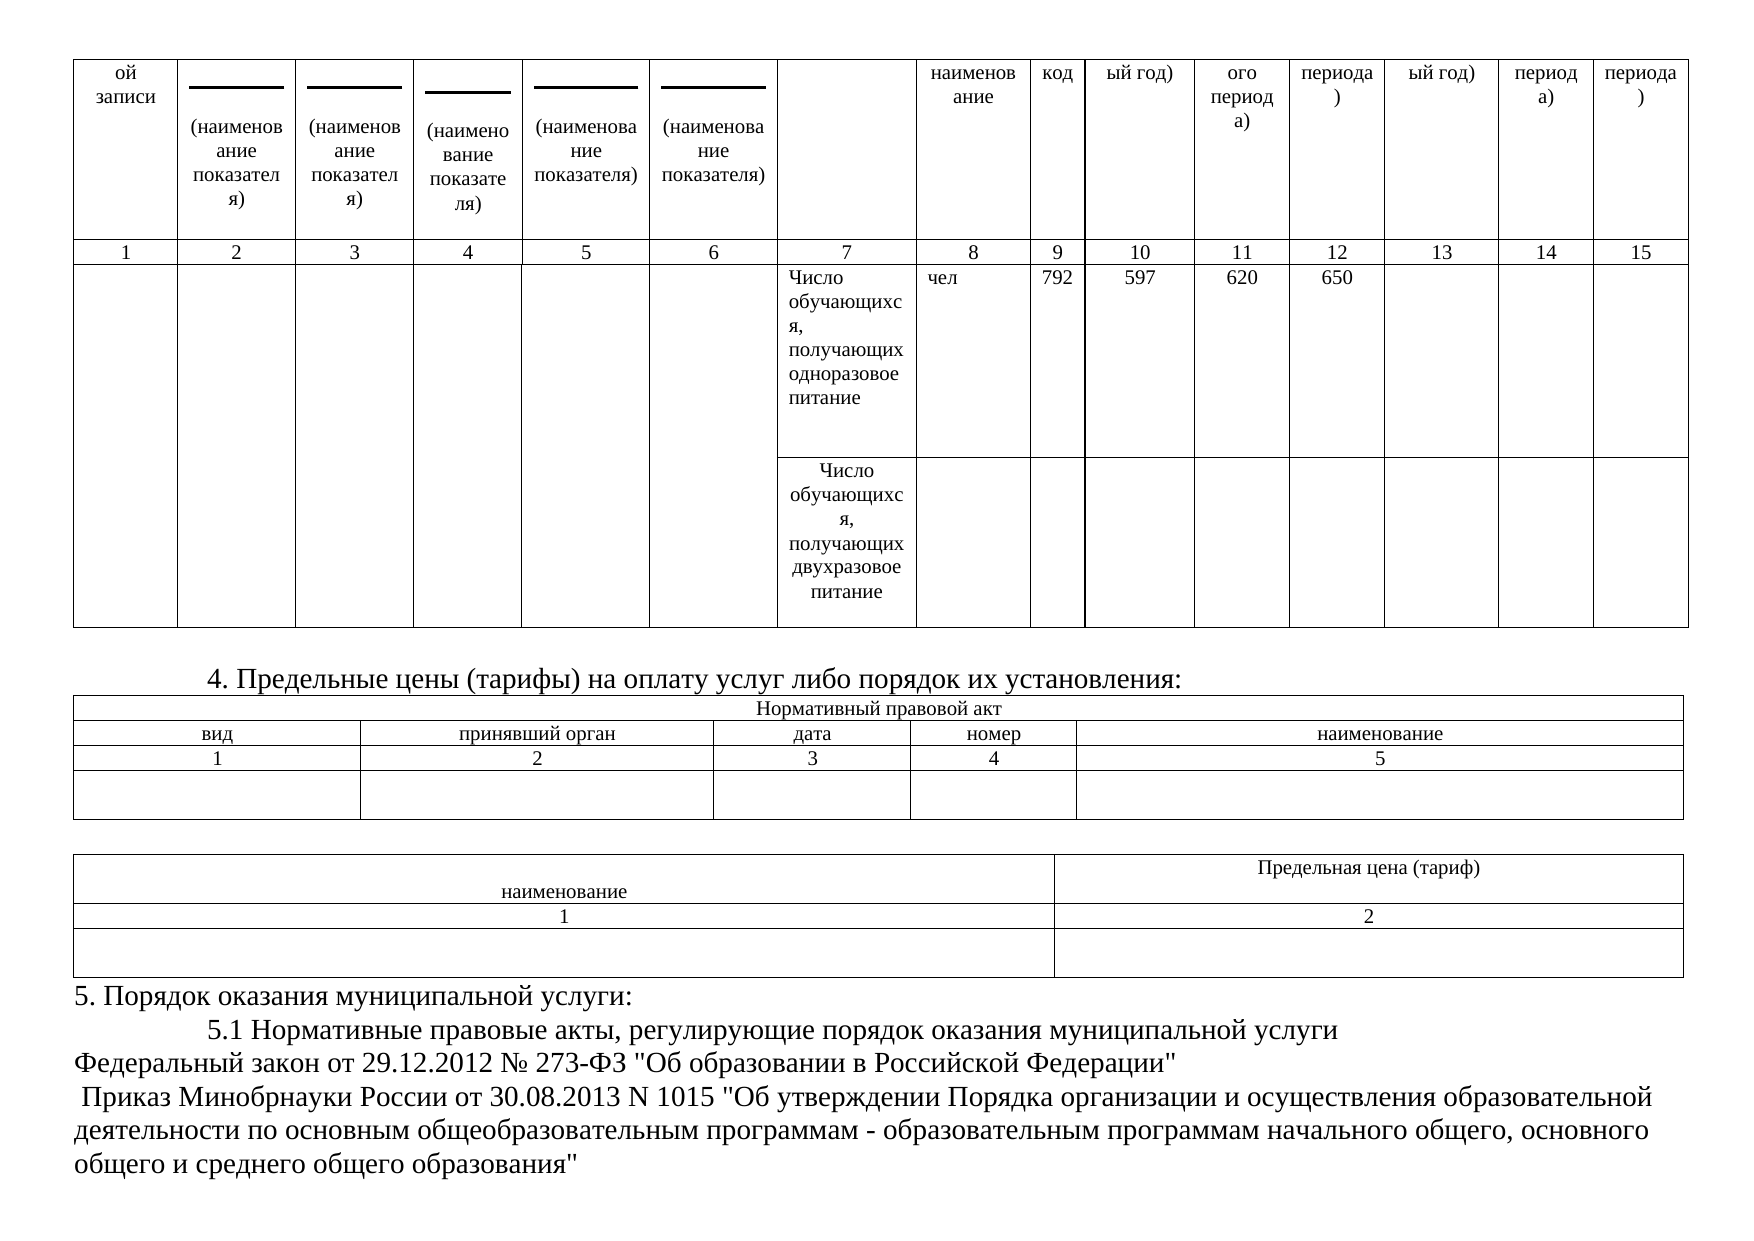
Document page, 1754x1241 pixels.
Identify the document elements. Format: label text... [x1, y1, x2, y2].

table_header наименование [74, 855, 1054, 903]
table_cell [1499, 458, 1593, 627]
table_cell [1594, 458, 1688, 627]
table_cell 2 [1055, 904, 1683, 928]
table_cell [650, 265, 777, 627]
table_cell [917, 458, 1030, 627]
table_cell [178, 60, 295, 238]
text 5.1 Нормативные правовые акты, регулирующие порядок оказания муниципальной услуги [207, 1012, 1698, 1045]
table_cell 4 [414, 240, 522, 264]
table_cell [523, 60, 649, 238]
table_cell [522, 265, 649, 627]
table_cell 620 [1195, 265, 1289, 457]
text Федеральный закон от 29.12.2012 № 273-ФЗ "Об образовании в Российской Федерации" [74, 1045, 1698, 1079]
table_cell вид [74, 721, 360, 745]
table_cell 1 [74, 904, 1054, 928]
table_cell [1499, 265, 1593, 457]
table_cell 15 [1594, 240, 1688, 264]
table_cell принявший орган [361, 721, 713, 745]
table_cell 792 [1031, 265, 1084, 457]
table_cell [1086, 458, 1194, 627]
table_cell [714, 771, 910, 819]
table_cell 14 [1499, 240, 1593, 264]
table_cell 5 [1077, 746, 1683, 770]
text Приказ Минобрнауки России от 30.08.2013 N 1015 "Об утверждении Порядка организации и осуществления образовательной деятельности по основным общеобразовательным программам - образовательным программам начального общего, основного общего и среднего общего образования" [74, 1079, 1698, 1179]
table_cell Число обучающихся, получающих одноразовое питание [778, 265, 916, 457]
table_cell 3 [714, 746, 910, 770]
table_cell [414, 265, 521, 627]
table_cell [361, 771, 713, 819]
table_cell 9 [1031, 240, 1084, 264]
table_cell [1385, 265, 1498, 457]
text 5. Порядок оказания муниципальной услуги: [74, 978, 1698, 1012]
table_cell [1594, 265, 1688, 457]
table_cell [1031, 458, 1084, 627]
table_cell наименование [917, 60, 1030, 238]
table_cell 13 [1385, 240, 1498, 264]
table_cell номер [911, 721, 1076, 745]
table_cell 650 [1290, 265, 1384, 457]
table_cell 10 [1086, 240, 1194, 264]
table_cell 7 [778, 240, 916, 264]
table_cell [414, 60, 522, 238]
table_cell Число обучающихся, получающих двухразовое питание [778, 458, 916, 627]
table_cell дата [714, 721, 910, 745]
table_cell 2 [178, 240, 295, 264]
table_cell [1385, 458, 1498, 627]
table_cell 11 [1195, 240, 1289, 264]
table_cell 1 [74, 240, 177, 264]
table_cell 4 [911, 746, 1076, 770]
table_cell 5 [523, 240, 649, 264]
table_header Предельная цена (тариф) [1055, 855, 1683, 903]
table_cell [296, 60, 413, 238]
table_cell 597 [1086, 265, 1194, 457]
table_cell 1 [74, 746, 360, 770]
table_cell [650, 60, 777, 238]
table_cell [74, 929, 1054, 977]
table_cell код [1031, 60, 1084, 238]
table_cell 6 [650, 240, 777, 264]
table_cell [1290, 458, 1384, 627]
table_cell 2 [361, 746, 713, 770]
table_cell [74, 771, 360, 819]
table_cell чел [917, 265, 1030, 457]
table_cell 8 [917, 240, 1030, 264]
table_cell [1055, 929, 1683, 977]
table_cell [74, 265, 177, 627]
table_cell [178, 265, 295, 627]
text 4. Предельные цены (тарифы) на оплату услуг либо порядок их установления: [148, 661, 1698, 695]
table_cell наименование [1077, 721, 1683, 745]
table_cell [296, 265, 413, 627]
table_cell [1077, 771, 1683, 819]
table_cell [911, 771, 1076, 819]
table_cell [1195, 458, 1289, 627]
table_cell 3 [296, 240, 413, 264]
table_header Нормативный правовой акт [74, 696, 1683, 720]
table_cell 12 [1290, 240, 1384, 264]
